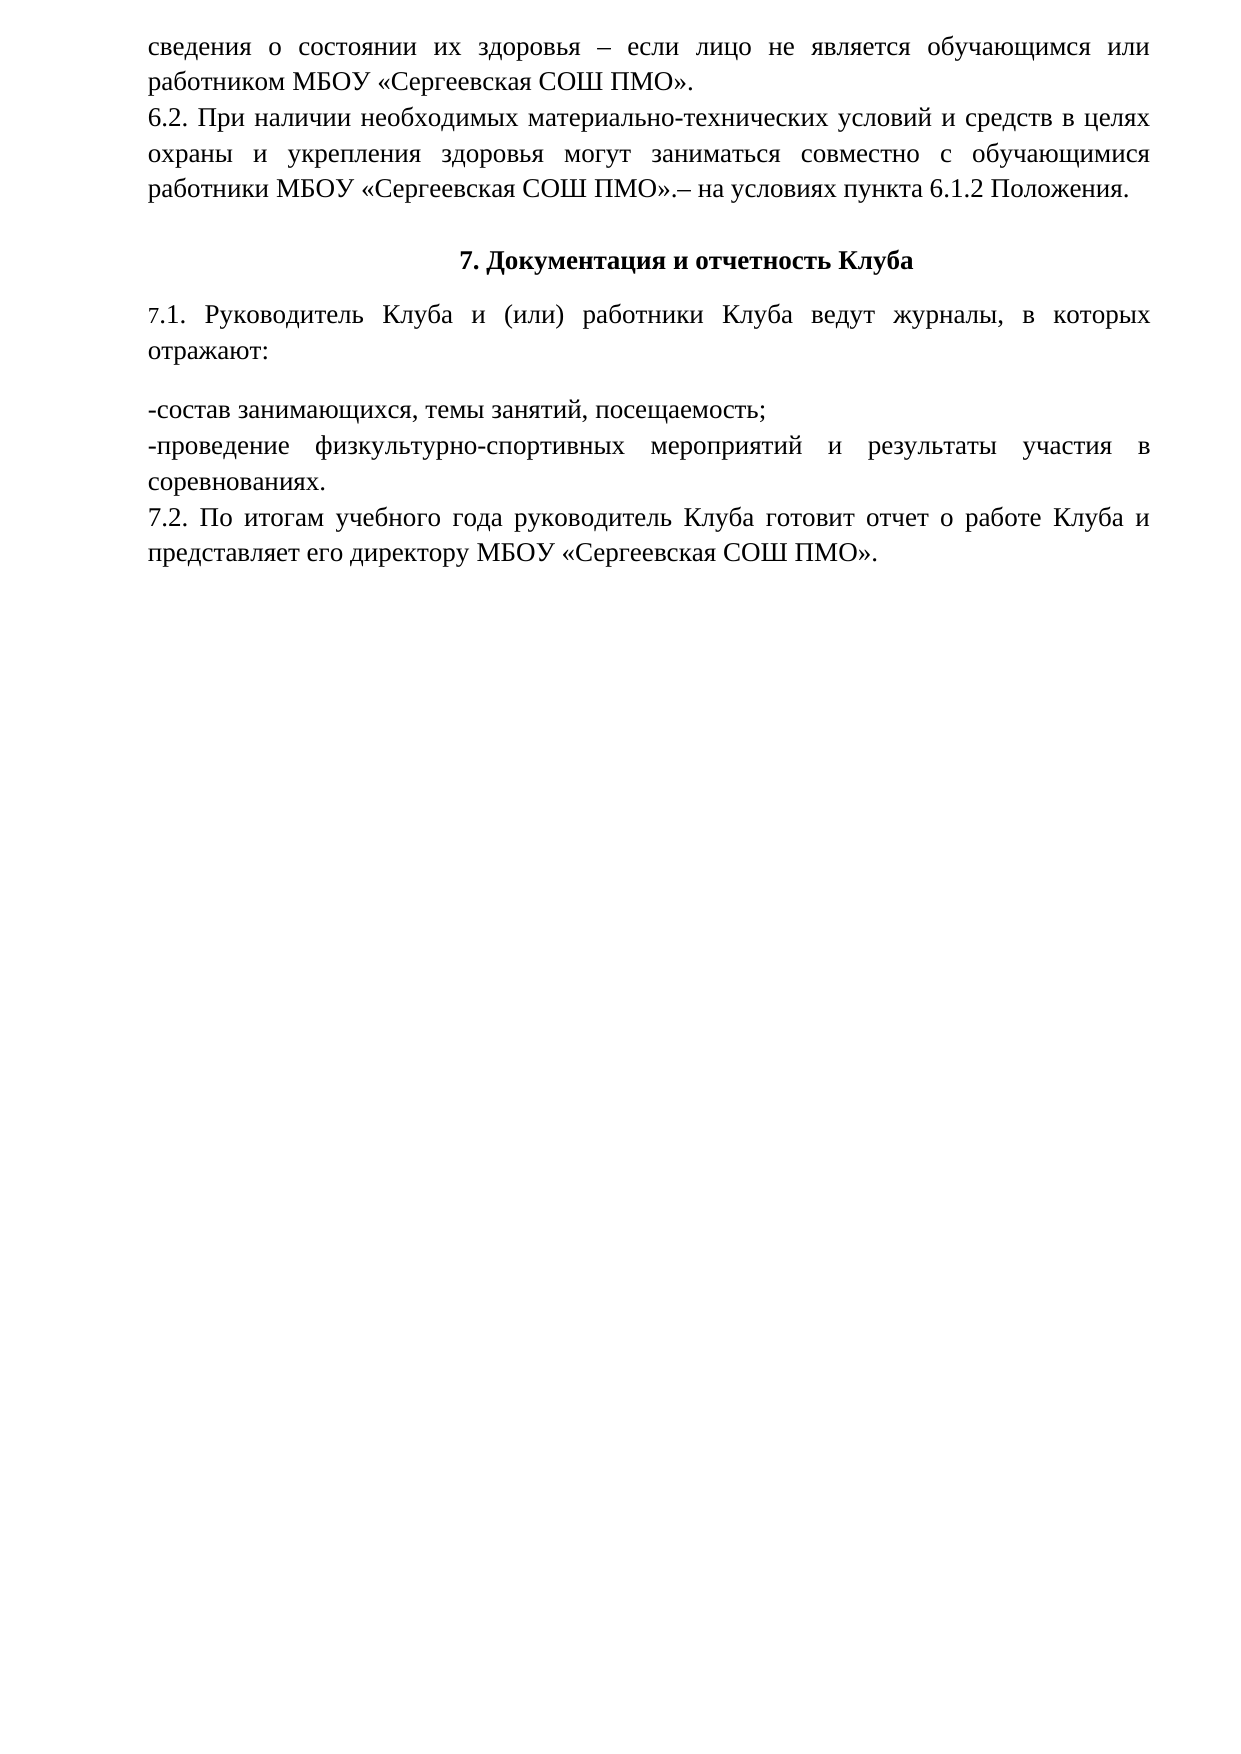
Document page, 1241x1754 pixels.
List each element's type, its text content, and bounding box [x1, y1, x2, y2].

text 7.1. Руководитель Клуба и (или) работники Клуба ведут журналы, в которых отражают: [148, 298, 1152, 365]
text 6.2. При наличии необходимых материально-технических условий и средств в целях охраны и укрепления здоровья могут заниматься совместно с обучающимися работники МБОУ «Сергеевская СОШ ПМО».– на условиях пункта 6.1.2 Положения. [148, 101, 1152, 204]
text -состав занимающихся, темы занятий, посещаемость; [148, 393, 1152, 424]
text 7.2. По итогам учебного года руководитель Клуба готовит отчет о работе Клуба и представляет его директору МБОУ «Сергеевская СОШ ПМО». [148, 501, 1152, 567]
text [148, 29, 1152, 96]
text -проведение физкультурно-спортивных мероприятий и результаты участия в соревнованиях. [148, 429, 1152, 496]
text 7. Документация и отчетность Клуба [148, 244, 1152, 275]
